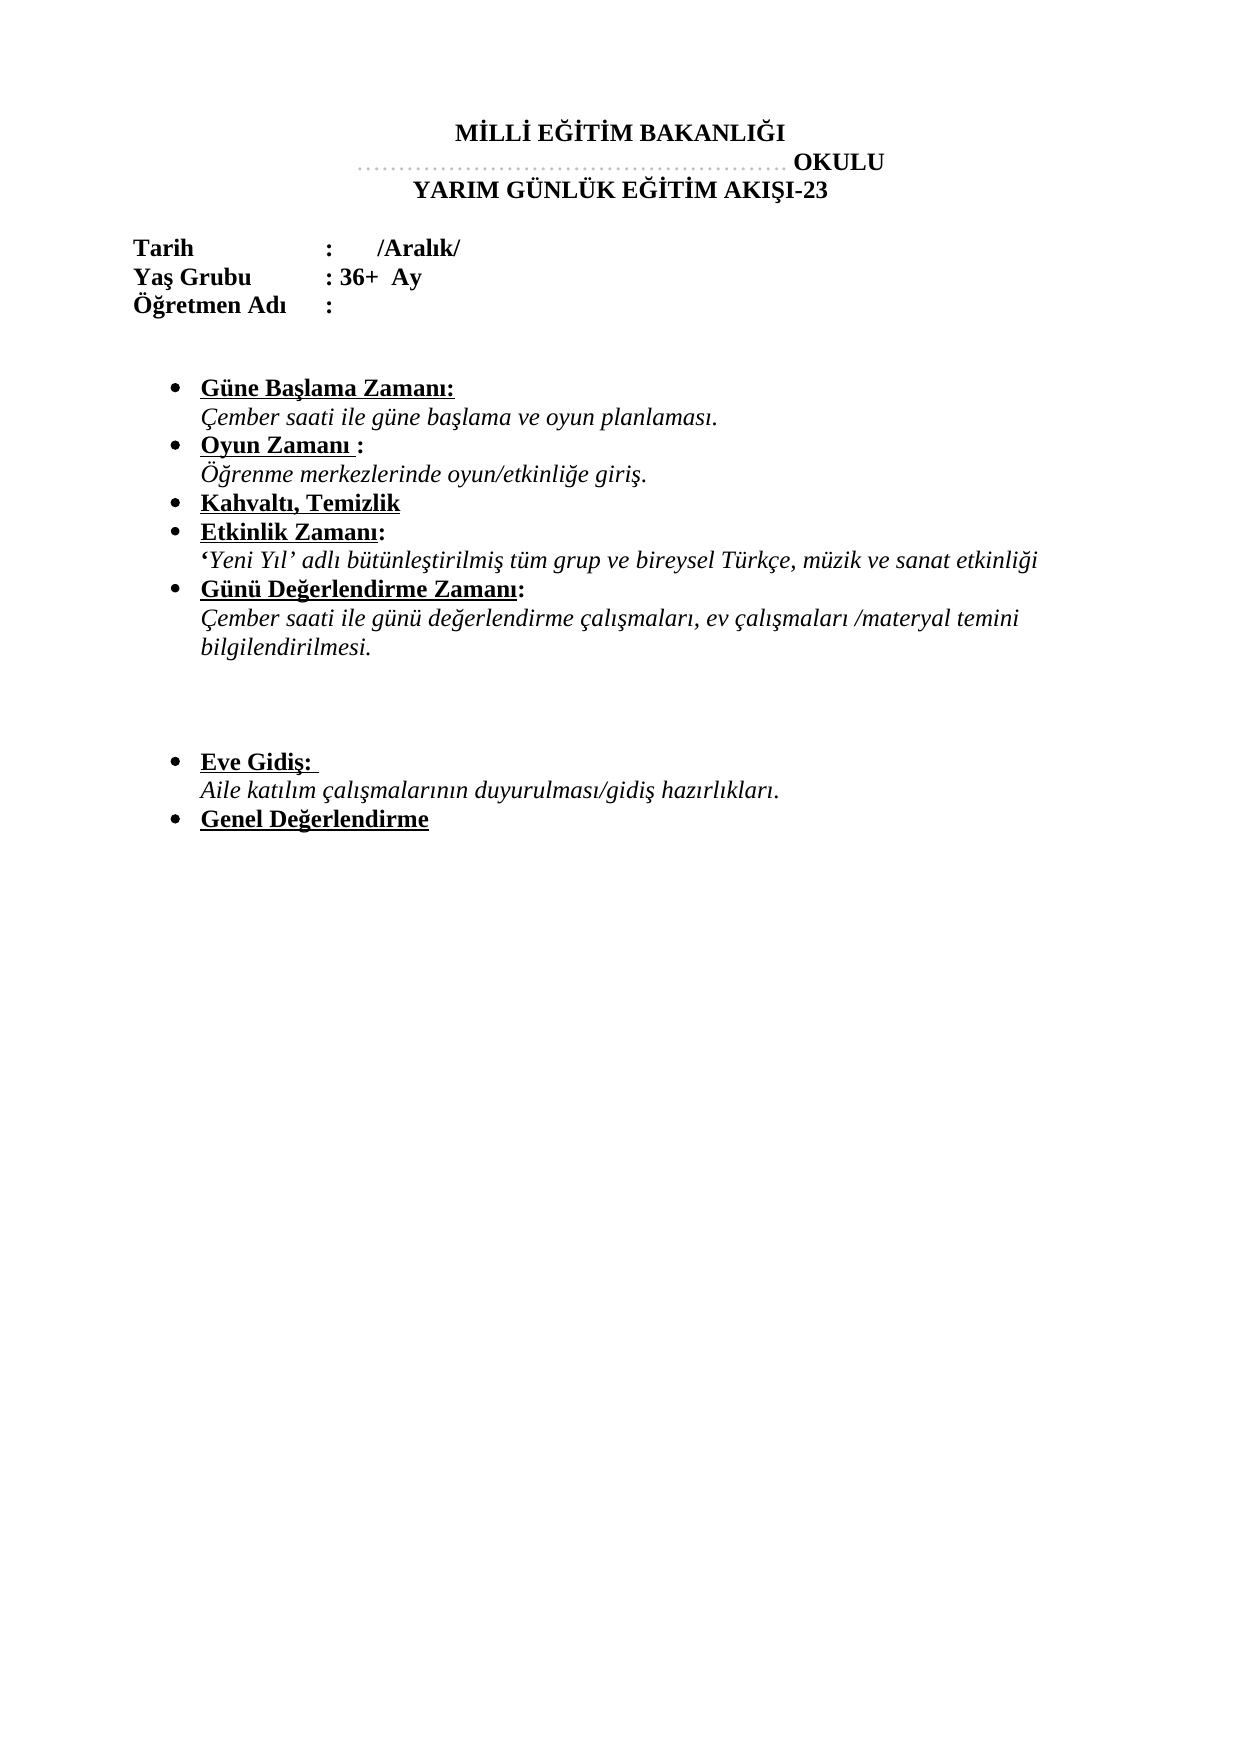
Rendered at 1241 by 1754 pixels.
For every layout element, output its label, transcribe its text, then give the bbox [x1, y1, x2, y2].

list Güne Başlama Zamanı: [171, 373, 1070, 402]
list ‘Yeni Yıl’ adlı bütünleştirilmiş tüm grup ve bireysel Türkçe, müzik ve sanat etkinliği [200, 546, 1070, 574]
text YARIM GÜNLÜK EĞİTİM AKIŞI-23 [148, 176, 1092, 204]
list Kahvaltı, Temizlik [171, 488, 1070, 517]
list Etkinlik Zamanı: [171, 517, 1070, 546]
text Tarih : /Aralık/ [133, 233, 1092, 262]
list Çember saati ile güne başlama ve oyun planlaması. [200, 402, 1070, 431]
list Öğrenme merkezlerinde oyun/etkinliğe giriş. [200, 459, 1070, 488]
text ……………………………………………. OKULU [148, 147, 1092, 176]
list Günü Değerlendirme Zamanı: [171, 574, 1070, 603]
list Genel Değerlendirme [171, 804, 1070, 833]
list Oyun Zamanı : [171, 431, 1070, 459]
text MİLLİ EĞİTİM BAKANLIĞI [148, 118, 1092, 147]
text Yaş Grubu : 36+ Ay [133, 262, 1092, 291]
list Çember saati ile günü değerlendirme çalışmaları, ev çalışmaları /materyal temini bilgilendirilmesi. [200, 603, 1070, 661]
list Eve Gidiş: [171, 747, 1070, 776]
list Aile katılım çalışmalarının duyurulması/gidiş hazırlıkları. [200, 776, 1070, 804]
text Öğretmen Adı : [133, 291, 1092, 319]
